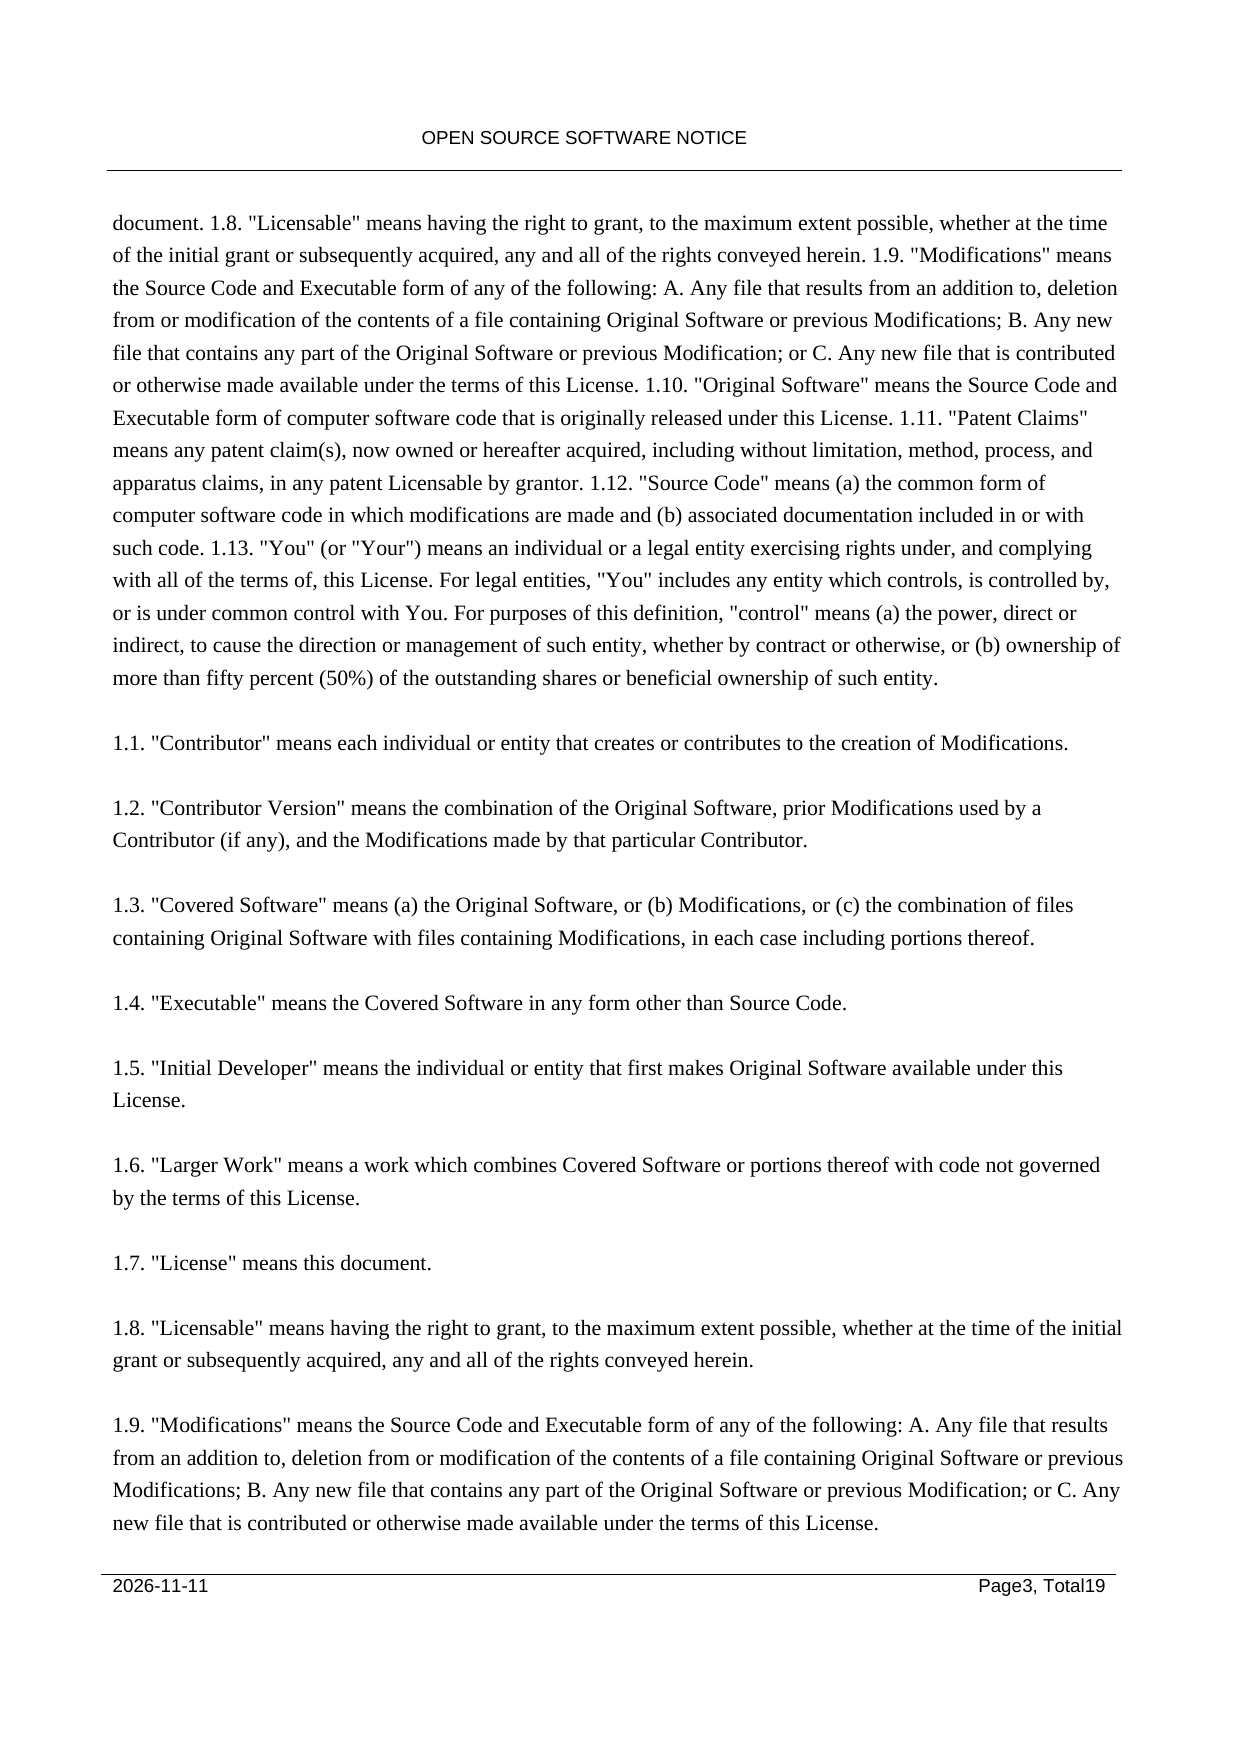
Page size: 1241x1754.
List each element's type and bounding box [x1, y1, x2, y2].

text [112, 206, 1128, 1539]
